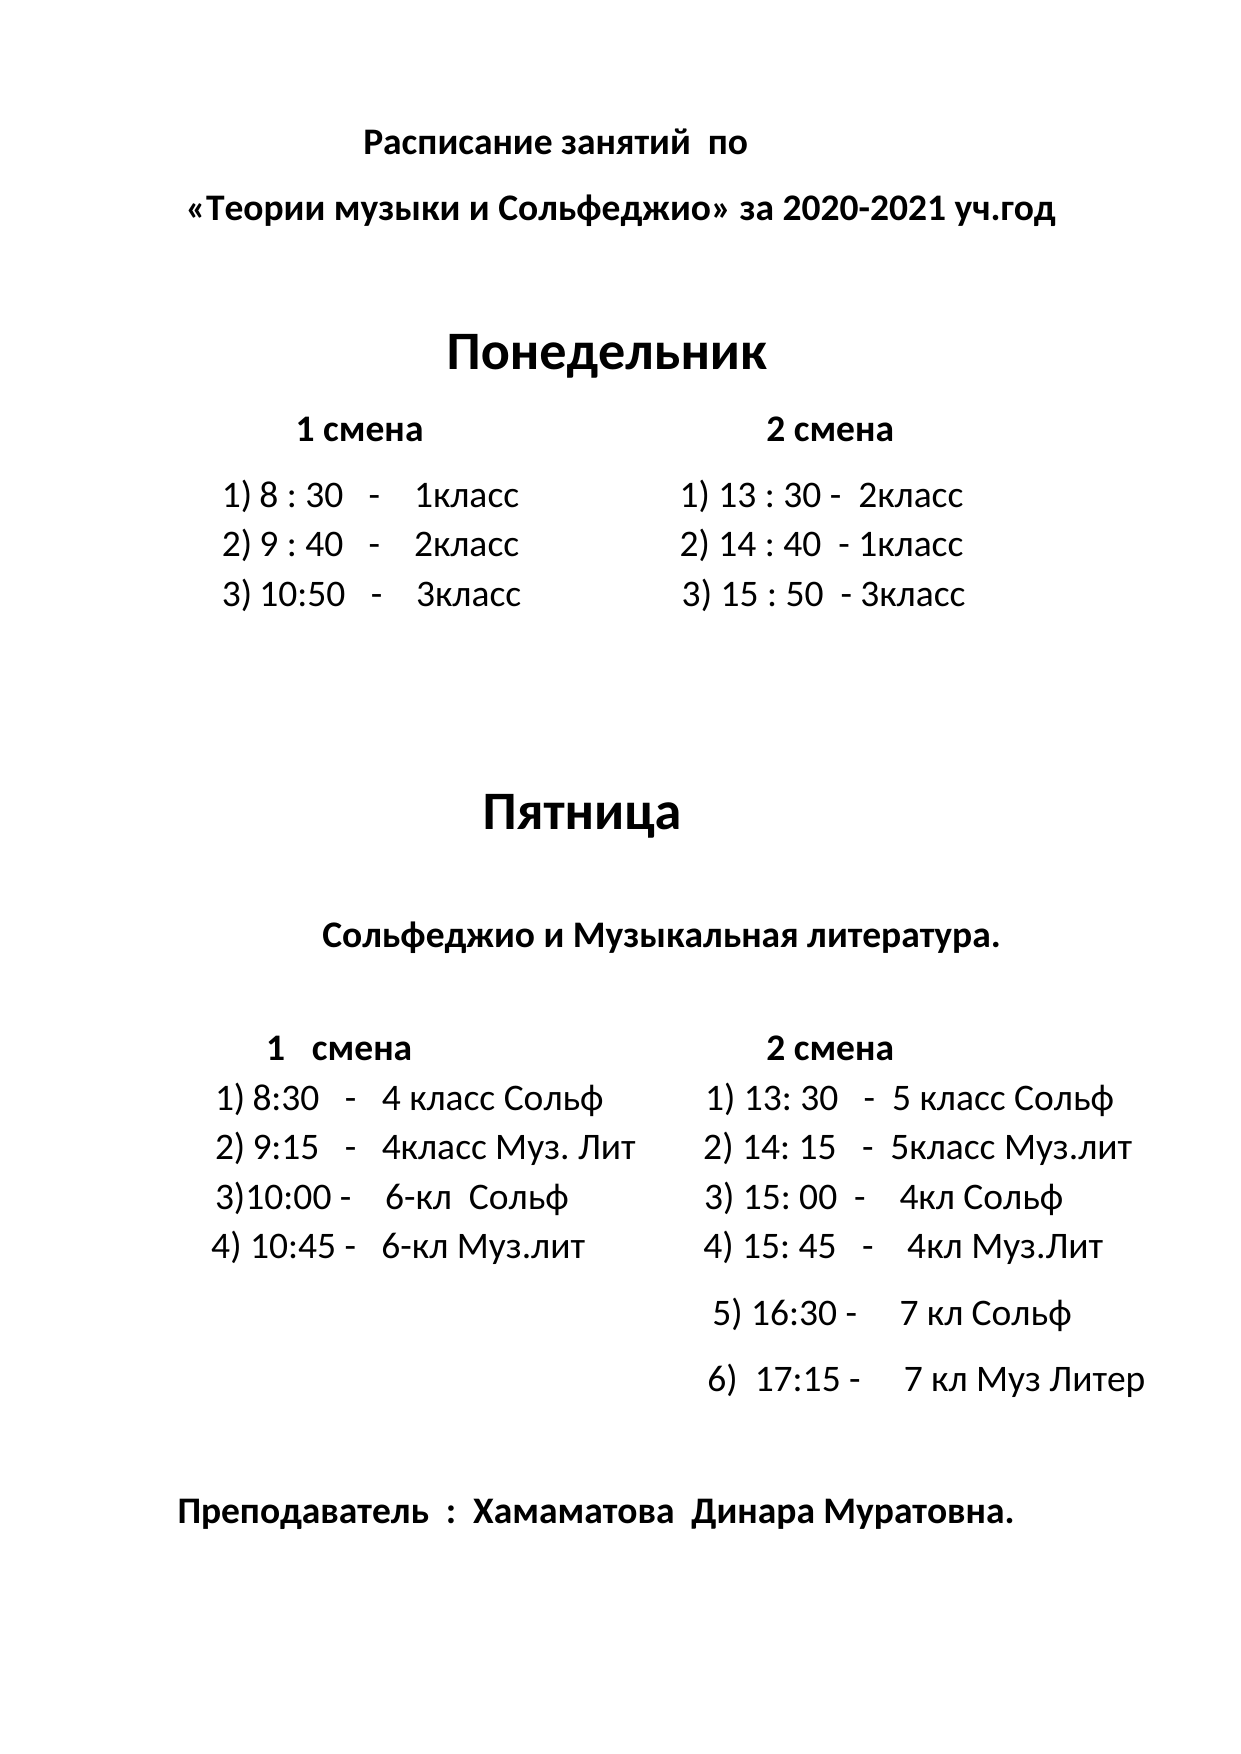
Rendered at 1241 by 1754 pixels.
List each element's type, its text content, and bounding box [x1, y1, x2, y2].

list 10:50 - 3класс 3) 15 : 50 - 3класс [222, 570, 1152, 616]
list 9:15 - 4класс Муз. Лит 2) 14: 15 - 5класс Муз.лит [215, 1123, 1152, 1169]
text 4) 10:45 - 6-кл Муз.лит 4) 15: 45 - 4кл Муз.Лит [177, 1222, 1152, 1268]
list 8:30 - 4 класс Сольф 1) 13: 30 - 5 класс Сольф [215, 1074, 1152, 1120]
text «Теории музыки и Сольфеджио» за 2020-2021 уч.год [177, 184, 1152, 230]
list 9 : 40 - 2класс 2) 14 : 40 - 1класс [222, 520, 1152, 566]
text Пятница [177, 776, 1152, 843]
text Преподаватель : Хамаматова Динара Муратовна. [177, 1487, 1152, 1533]
text 3)10:00 - 6-кл Сольф 3) 15: 00 - 4кл Сольф [215, 1173, 1152, 1219]
text 1 смена 2 смена [177, 404, 1152, 450]
text Расписание занятий по [177, 118, 1152, 164]
list 8 : 30 - 1класс 1) 13 : 30 - 2класс [222, 471, 1152, 517]
text Сольфеджио и Музыкальная литература. [177, 911, 1152, 957]
text 5) 16:30 - 7 кл Сольф [177, 1288, 1152, 1334]
text 6) 17:15 - 7 кл Муз Литер [177, 1354, 1152, 1400]
text Понедельник [177, 317, 1152, 383]
list смена 2 смена [266, 1024, 1152, 1070]
